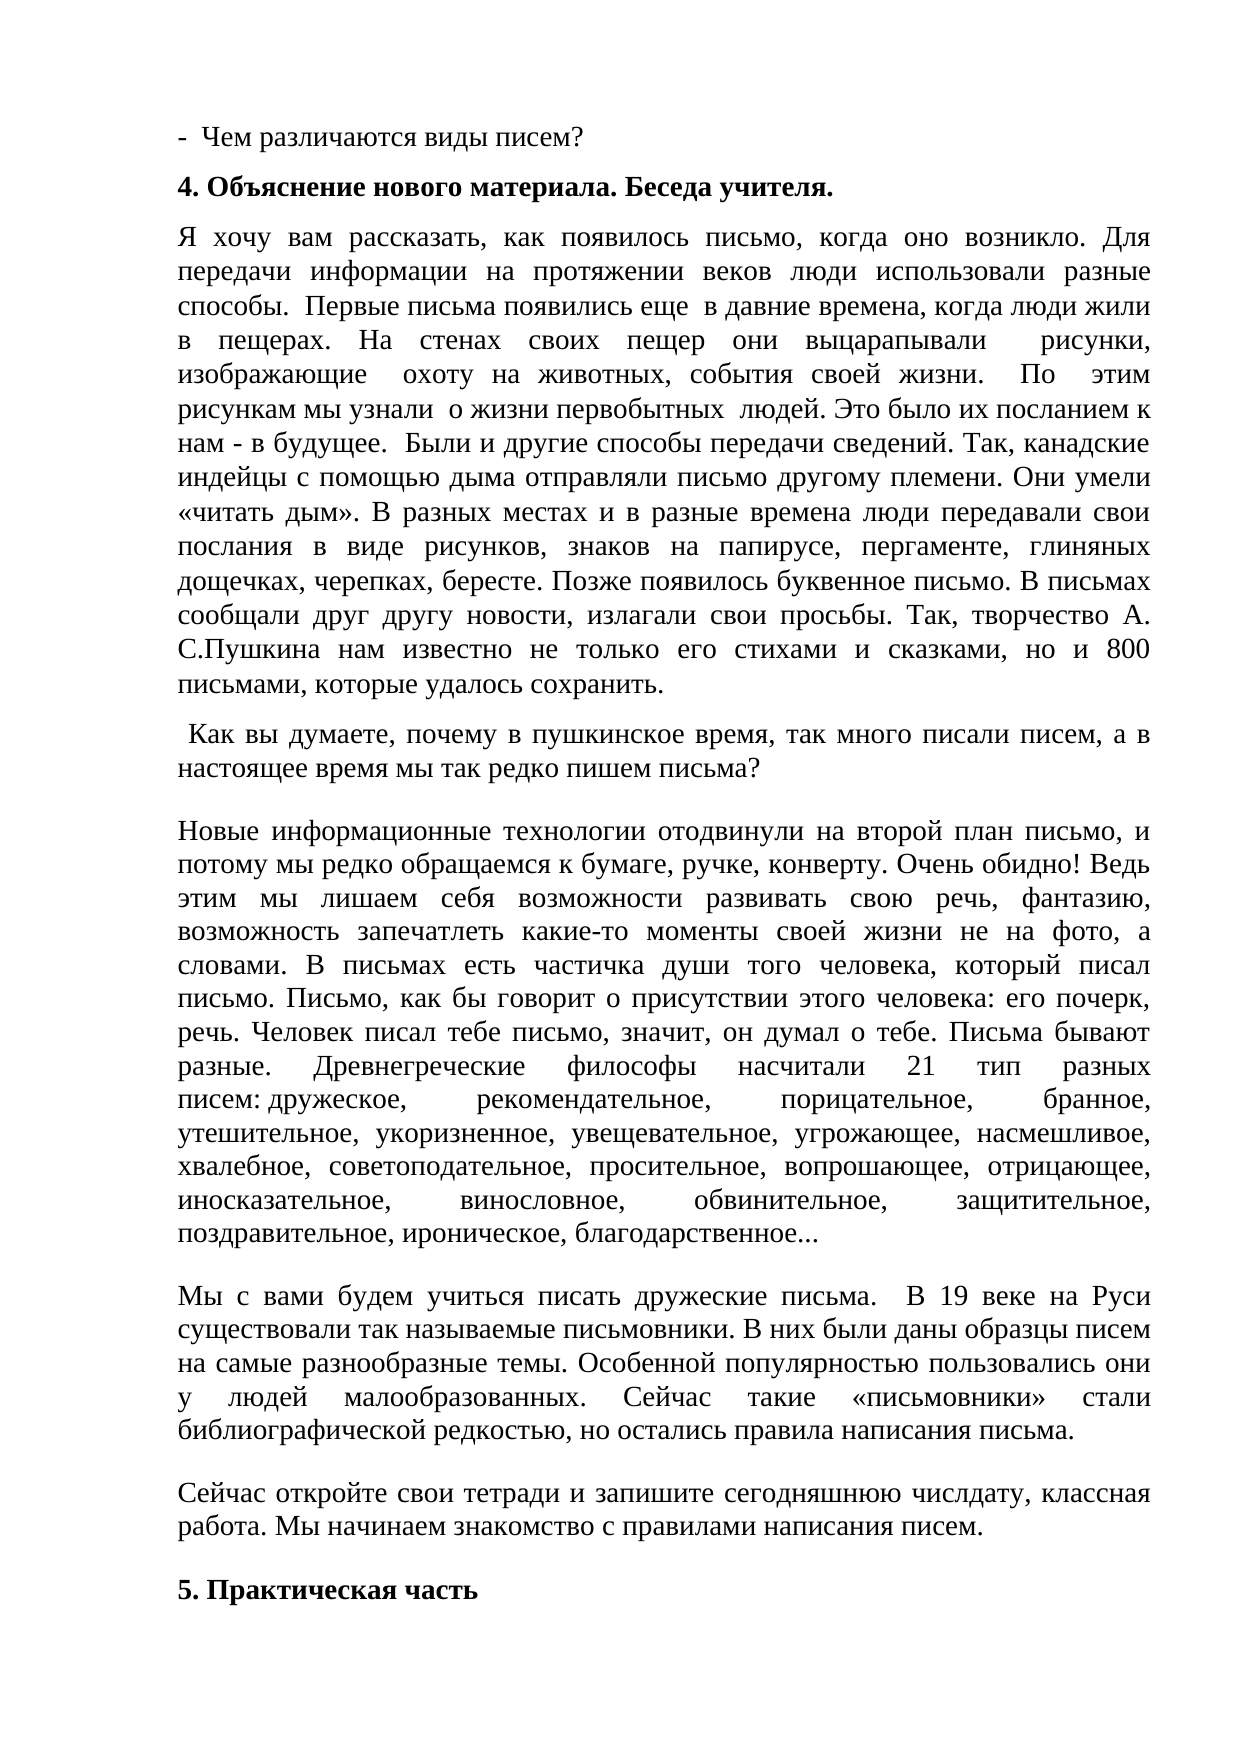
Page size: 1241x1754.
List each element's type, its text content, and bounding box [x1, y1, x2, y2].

text Как вы думаете, почему в пушкинское время, так много писали писем, а в настоящее время мы так редко пишем письма? [177, 715, 1152, 784]
subtitle Новые информационные технологии отодвинули на второй план письмо, и потому мы редко обращаемся к бумаге, ручке, конверту. Очень обидно! Ведь этим мы лишаем себя возможности развивать свою речь, фантазию, возможность запечатлеть какие-то моменты своей жизни не на фото, а словами. В письмах есть частичка души того человека, который писал письмо. Письмо, как бы говорит о присутствии этого человека: его почерк, речь. Человек писал тебе письмо, значит, он думал о тебе. Письма бывают разные. Древнегреческие философы насчитали 21 тип разных писем: дружеское, рекомендательное, порицательное, бранное, утешительное, укоризненное, увещевательное, угрожающее, насмешливое, хвалебное, советоподательное, просительное, вопрошающее, отрицающее, иносказательное, винословное, обвинительное, защитительное, поздравительное, ироническое, благодарственное... [177, 813, 1152, 1249]
text - Чем различаются виды писем? [177, 118, 1152, 152]
text Я хочу вам рассказать, как появилось письмо, когда оно возникло. Для передачи информации на протяжении веков люди использовали разные способы. Первые письма появились еще в давние времена, когда люди жили в пещерах. На стенах своих пещер они выцарапывали рисунки, изображающие охоту на животных, события своей жизни. По этим рисункам мы узнали о жизни первобытных людей. Это было их посланием к нам - в будущее. Были и другие способы передачи сведений. Так, канадские индейцы с помощью дыма отправляли письмо другому племени. Они умели «читать дым». В разных местах и в разные времена люди передавали свои послания в виде рисунков, знаков на папирусе, пергаменте, глиняных дощечках, черепках, бересте. Позже появилось буквенное письмо. В письмах сообщали друг другу новости, излагали свои просьбы. Так, творчество А. С.Пушкина нам известно не только его стихами и сказками, но и 800 письмами, которые удалось сохранить. [177, 218, 1152, 699]
text 5. Практическая часть [177, 1571, 1152, 1606]
text 4. Объяснение нового материала. Беседа учителя. [177, 168, 1152, 202]
subtitle Сейчас откройте свои тетради и запишите сегодняшнюю числдату, классная работа. Мы начинаем знакомство с правилами написания писем. [177, 1475, 1152, 1542]
subtitle Мы с вами будем учиться писать дружеские письма. В 19 веке на Руси существовали так называемые письмовники. В них были даны образцы писем на самые разнообразные темы. Особенной популярностью пользовались они у людей малообразованных. Сейчас такие «письмовники» стали библиографической редкостью, но остались правила написания письма. [177, 1278, 1152, 1446]
